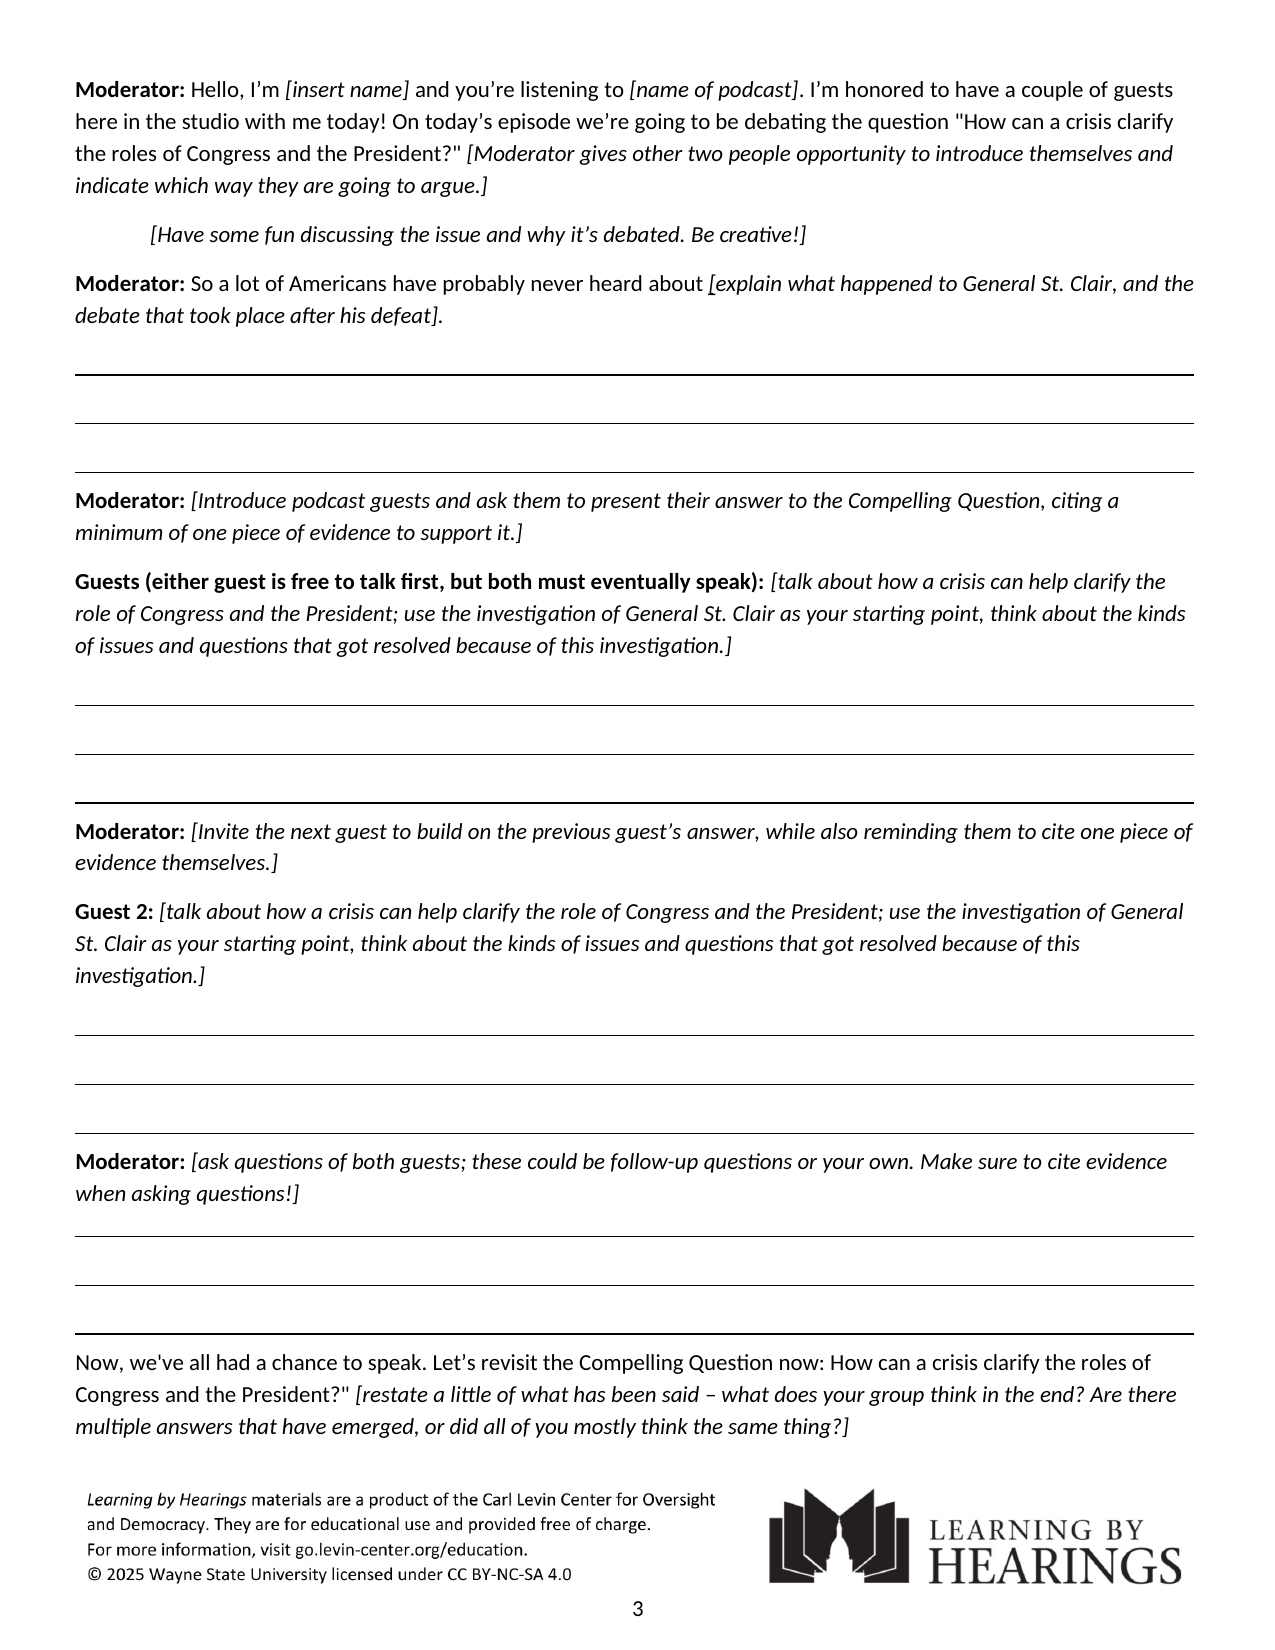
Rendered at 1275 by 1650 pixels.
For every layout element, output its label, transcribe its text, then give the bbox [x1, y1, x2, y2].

text Moderator: So a lot of Americans have probably never heard about [explain what happened to General St. Clair, and the debate that took place after his defeat]. [75, 269, 1196, 329]
text Moderator: [Introduce podcast guests and ask them to present their answer to the Compelling Question, citing a minimum of one piece of evidence to support it.] [75, 486, 1196, 546]
text Guests (either guest is free to talk first, but both must eventually speak): [talk about how a crisis can help clarify the role of Congress and the President; use the investigation of General St. Clair as your starting point, think about the kinds of issues and questions that got resolved because of this investigation.] [75, 567, 1196, 659]
text Moderator: [ask questions of both guests; these could be follow-up questions or your own. Make sure to cite evidence when asking questions!] [75, 1147, 1196, 1207]
text [Have some fun discussing the issue and why it’s debated. Be creative!] [150, 220, 1237, 248]
text Moderator: [Invite the next guest to build on the previous guest’s answer, while also reminding them to cite one piece of evidence themselves.] [75, 817, 1196, 876]
text Guest 2: [talk about how a crisis can help clarify the role of Congress and the President; use the investigation of General St. Clair as your starting point, think about the kinds of issues and questions that got resolved because of this investigation.] [75, 897, 1196, 989]
picture [87, 1487, 1182, 1585]
text Now, we've all had a chance to speak. Let’s revisit the Compelling Question now: How can a crisis clarify the roles of Congress and the President?" [restate a little of what has been said – what does your group think in the end? Are there multiple answers that have emerged, or did all of you mostly think the same thing?] [75, 1348, 1196, 1440]
text Moderator: Hello, I’m [insert name] and you’re listening to [name of podcast]. I’m honored to have a couple of guests here in the studio with me today! On today’s episode we’re going to be debating the question "How can a crisis clarify the roles of Congress and the President?" [Moderator gives other two people opportunity to introduce themselves and indicate which way they are going to argue.] [75, 75, 1174, 199]
